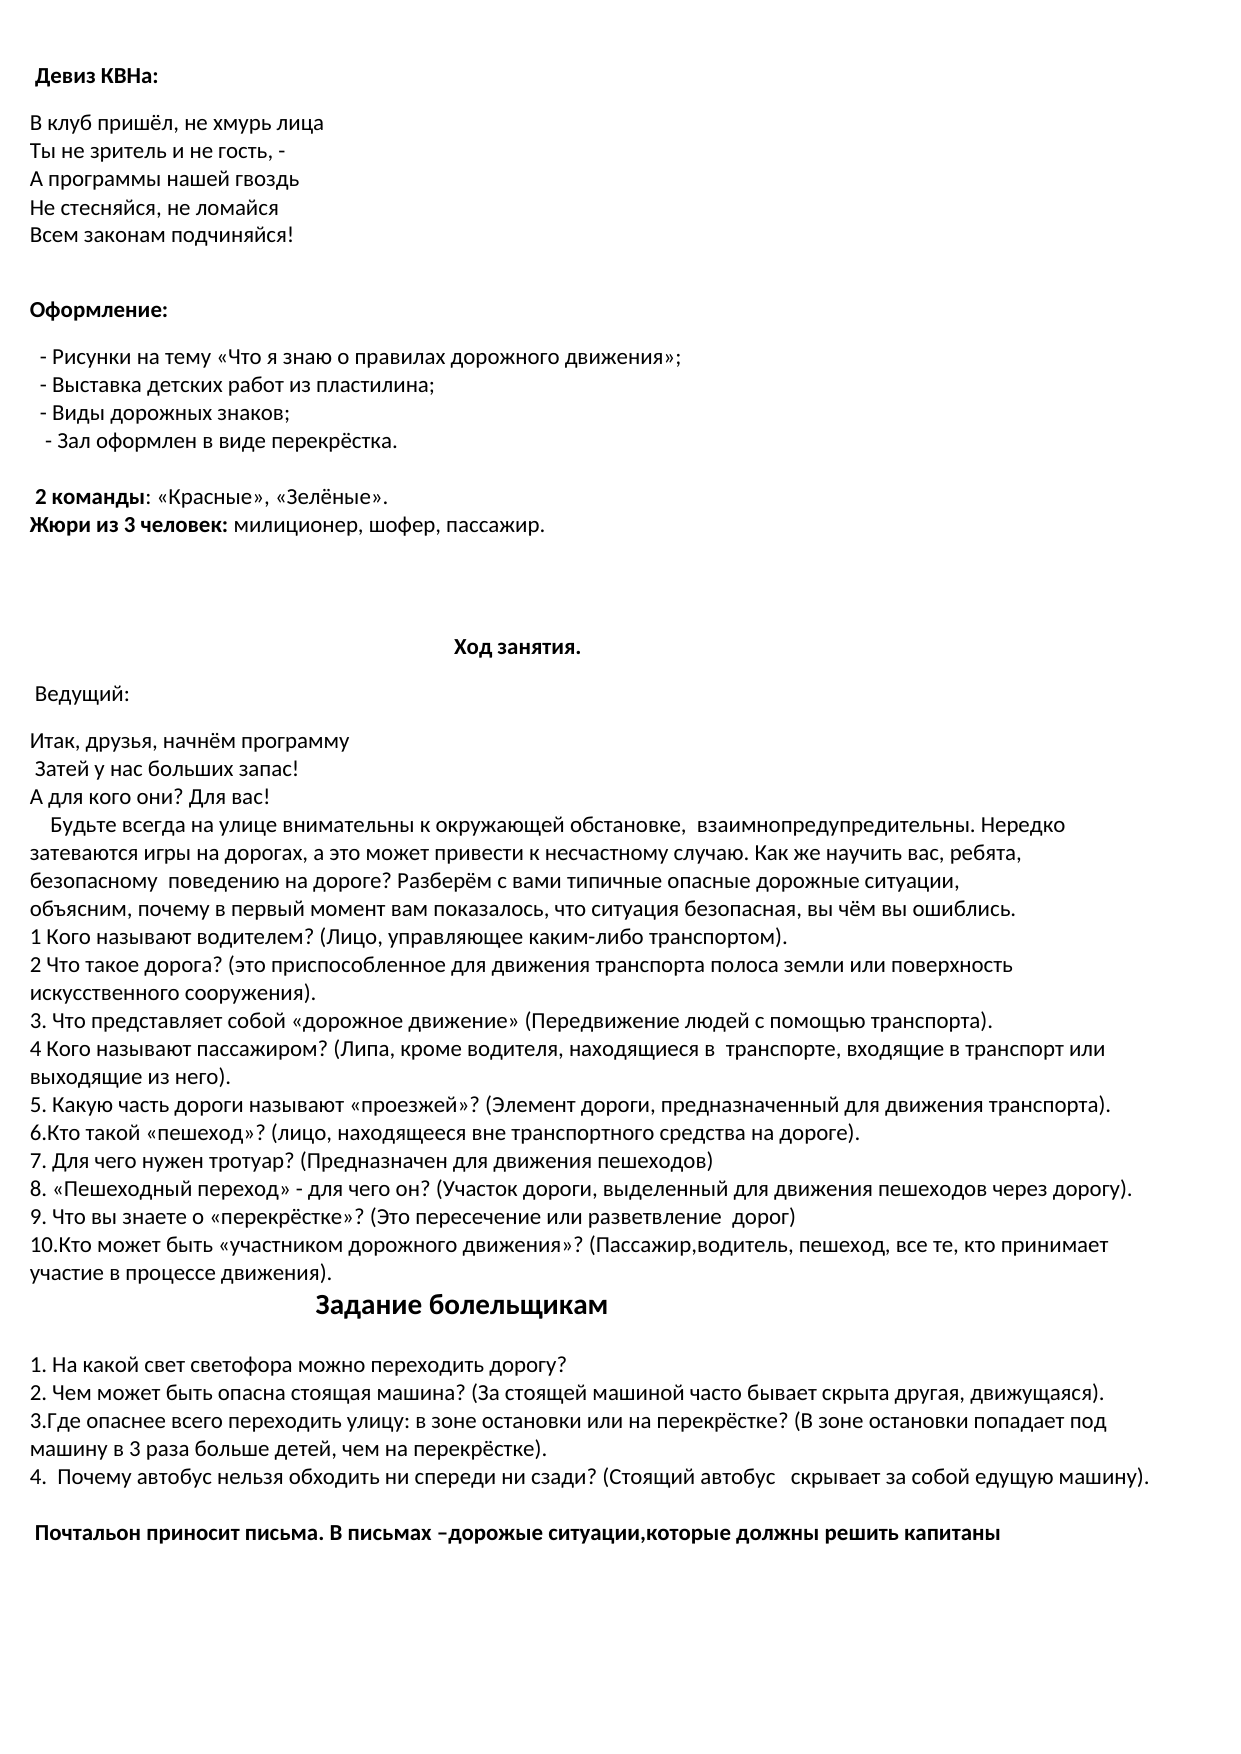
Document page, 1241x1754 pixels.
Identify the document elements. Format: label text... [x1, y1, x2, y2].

text объясним, почему в первый момент вам показалось, что ситуация безопасная, вы чём вы ошиблись. [29, 894, 1152, 922]
text 2. Чем может быть опасна стоящая машина? (За стоящей машиной часто бывает скрыта другая, движущаяся). [29, 1378, 1152, 1406]
text 5. Какую часть дороги называют «проезжей»? (Элемент дороги, предназначенный для движения транспорта). [29, 1090, 1152, 1118]
text 4 Кого называют пассажиром? (Липа, кроме водителя, находящиеся в транспорте, входящие в транспорт или выходящие из него). [29, 1034, 1152, 1090]
text 2 команды: «Красные», «Зелёные». [29, 482, 1152, 511]
text Оформление: [29, 296, 1152, 323]
text Ведущий: [29, 679, 1152, 707]
text А для кого они? Для вас! [29, 782, 1152, 810]
text А программы нашей гвоздь [29, 164, 1152, 193]
text 1. На какой свет светофора можно переходить дорогу? [29, 1350, 1152, 1378]
text Жюри из 3 человек: милиционер, шофер, пассажир. [29, 511, 1152, 538]
text 2 Что такое дорога? (это приспособленное для движения транспорта полоса земли или поверхность искусственного сооружения). [29, 950, 1152, 1006]
text - Виды дорожных знаков; [29, 398, 1152, 426]
text Задание болельщикам [29, 1286, 1152, 1322]
text Будьте всегда на улице внимательны к окружающей обстановке, взаимнопредупредительны. Нередко затеваются игры на дорогах, а это может привести к несчастному случаю. Как же научить вас, ребята, безопасному поведению на дороге? Разберём с вами типичные опасные дорожные ситуации, [29, 810, 1152, 894]
text 4. Почему автобус нельзя обходить ни спереди ни сзади? (Стоящий автобус скрывает за собой едущую машину). [29, 1462, 1152, 1490]
text 10.Кто может быть «участником дорожного движения»? (Пассажир,водитель, пешеход, все те, кто принимает участие в процессе движения). [29, 1230, 1152, 1286]
text 9. Что вы знаете о «перекрёстке»? (Это пересечение или разветвление дорог) [29, 1202, 1152, 1230]
text Итак, друзья, начнём программу [29, 726, 1152, 754]
text - Рисунки на тему «Что я знаю о правилах дорожного движения»; [29, 342, 1152, 370]
text 1 Кого называют водителем? (Лицо, управляющее каким-либо транспортом). [29, 922, 1152, 950]
text 7. Для чего нужен тротуар? (Предназначен для движения пешеходов) [29, 1146, 1152, 1174]
text 6.Кто такой «пешеход»? (лицо, находящееся вне транспортного средства на дороге). [29, 1118, 1152, 1146]
text - Зал оформлен в виде перекрёстка. [29, 426, 1152, 454]
text Не стесняйся, не ломайся [29, 193, 1152, 221]
text 3.Где опаснее всего переходить улицу: в зоне остановки или на перекрёстке? (В зоне остановки попадает под машину в 3 раза больше детей, чем на перекрёстке). [29, 1406, 1152, 1462]
text Всем законам подчиняйся! [29, 221, 1152, 249]
text - Выставка детских работ из пластилина; [29, 370, 1152, 398]
text Почтальон приносит письма. В письмах –дорожые ситуации,которые должны решить капитаны [29, 1518, 1152, 1546]
text Ход занятия. [29, 632, 1152, 660]
text Ты не зритель и не гость, - [29, 137, 1152, 164]
text В клуб пришёл, не хмурь лица [29, 108, 1152, 137]
text 3. Что представляет собой «дорожное движение» (Передвижение людей с помощью транспорта). [29, 1006, 1152, 1034]
text Затей у нас больших запас! [29, 754, 1152, 782]
text Девиз КВНа: [29, 62, 1152, 90]
text 8. «Пешеходный переход» - для чего он? (Участок дороги, выделенный для движения пешеходов через дорогу). [29, 1174, 1152, 1202]
